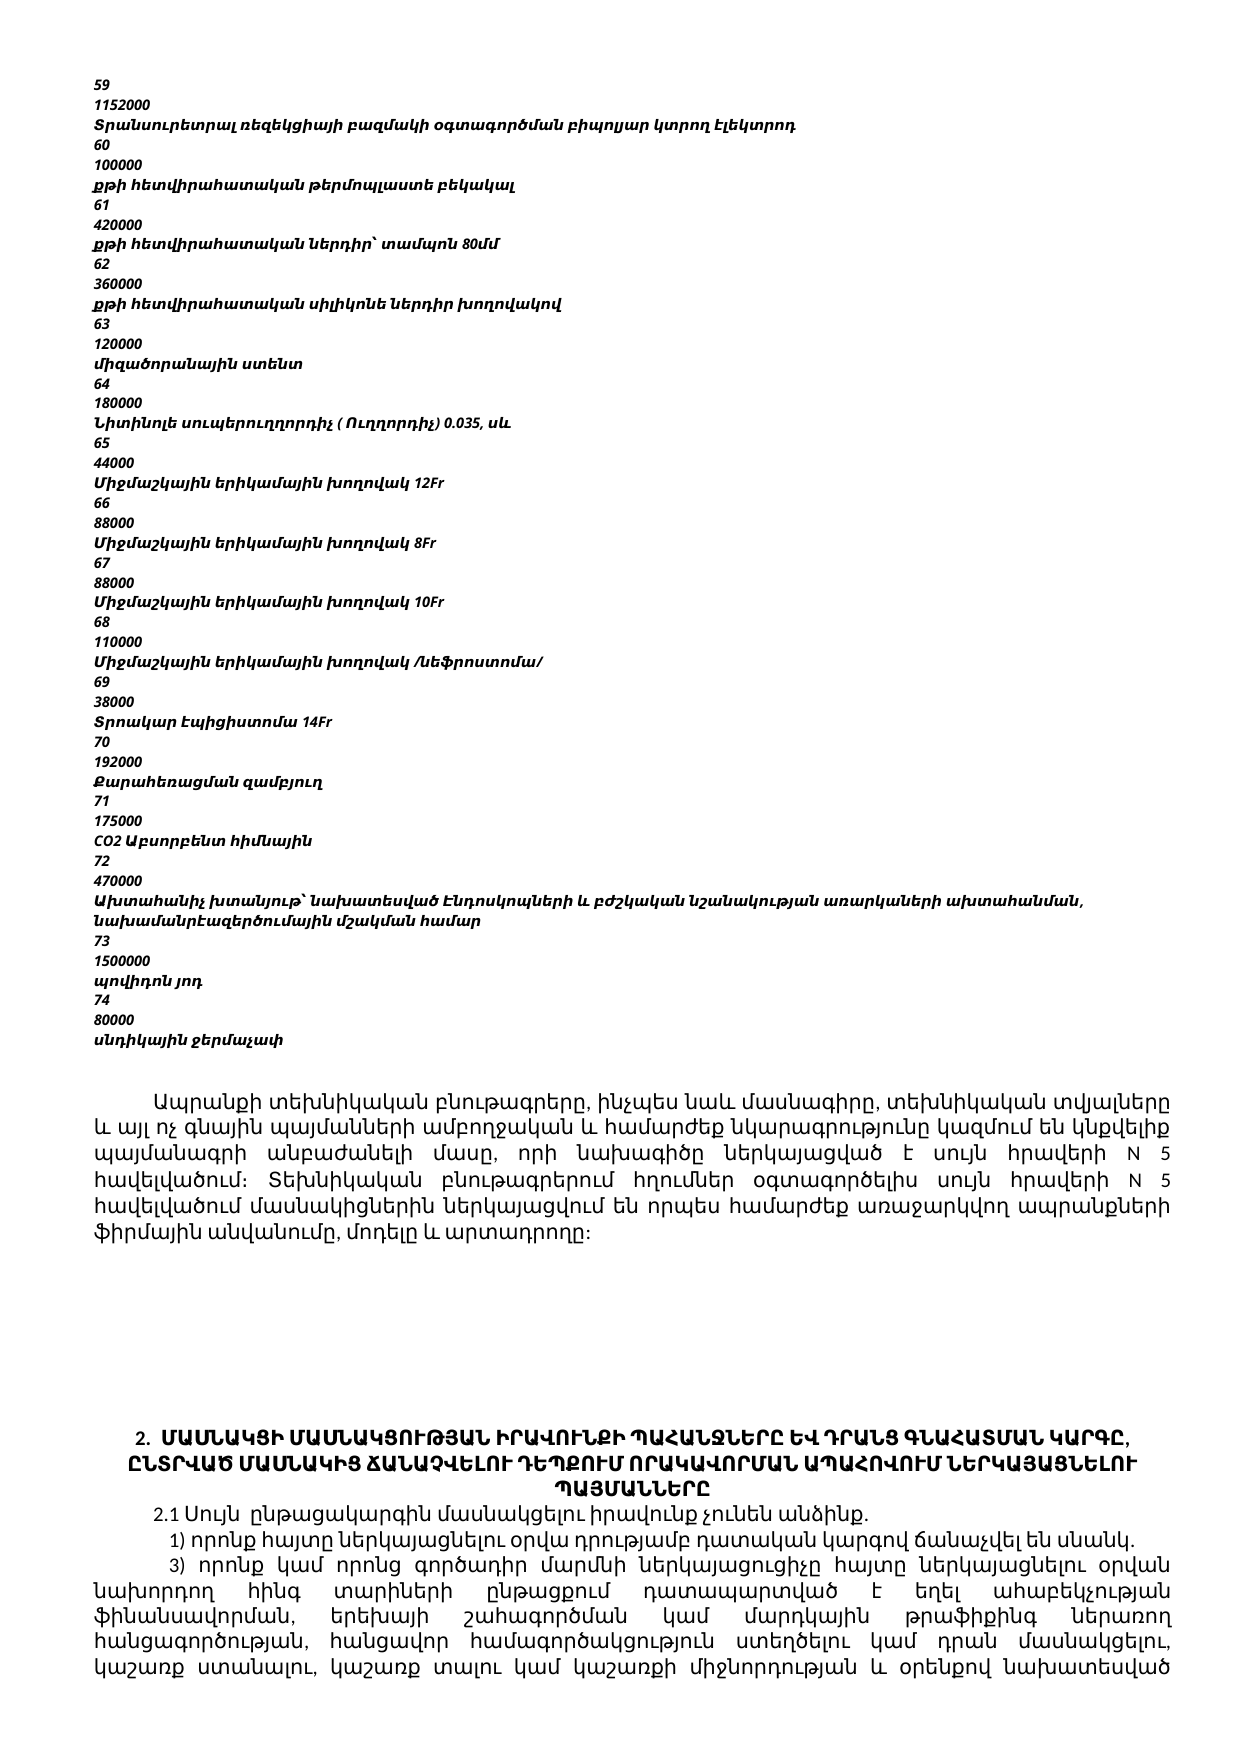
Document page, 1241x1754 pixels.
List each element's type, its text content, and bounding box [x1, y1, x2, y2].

text Ապրանքի տեխնիկական բնութագրերը, ինչպես նաև մասնագիրը, տեխնիկական տվյալները և այլ ոչ գնային պայմանների ամբողջական և համարժեք նկարագրությունը կազմում են կնքվելիք պայմանագրի անբաժանելի մասը, որի նախագիծը ներկայացված է սույն հրավերի N 5 հավելվածում։ Տեխնիկական բնութագրերում հղումներ օգտագործելիս սույն հրավերի N 5 հավելվածում մասնակիցներին ներկայացվում են որպես համարժեք առաջարկվող ապրանքների ֆիրմային անվանումը, մոդելը և արտադրողը: [94, 1089, 1171, 1244]
text 2. ՄԱՍՆԱԿՑԻ ՄԱՍՆԱԿՑՈՒԹՅԱՆ ԻՐԱՎՈՒՆՔԻ ՊԱՀԱՆՋՆԵՐԸ ԵՎ ԴՐԱՆՑ ԳՆԱՀԱՏՄԱՆ ԿԱՐԳԸ, ԸՆՏՐՎԱԾ ՄԱՍՆԱԿԻՑ ՃԱՆԱՉՎԵԼՈՒ ԴԵՊՔՈՒՄ ՈՐԱԿԱՎՈՐՄԱՆ ԱՊԱՀՈՎՈՒՄ ՆԵՐԿԱՅԱՑՆԵԼՈՒ ՊԱՅՄԱՆՆԵՐԸ [94, 1425, 1171, 1502]
text 2.1 Սույն ընթացակարգին մասնակցելու իրավունք չունեն անձինք. [94, 1502, 1171, 1527]
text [94, 1552, 1171, 1679]
text 1) որոնք հայտը ներկայացնելու օրվա դրությամբ դատական կարգով ճանաչվել են սնանկ. [94, 1527, 1171, 1552]
